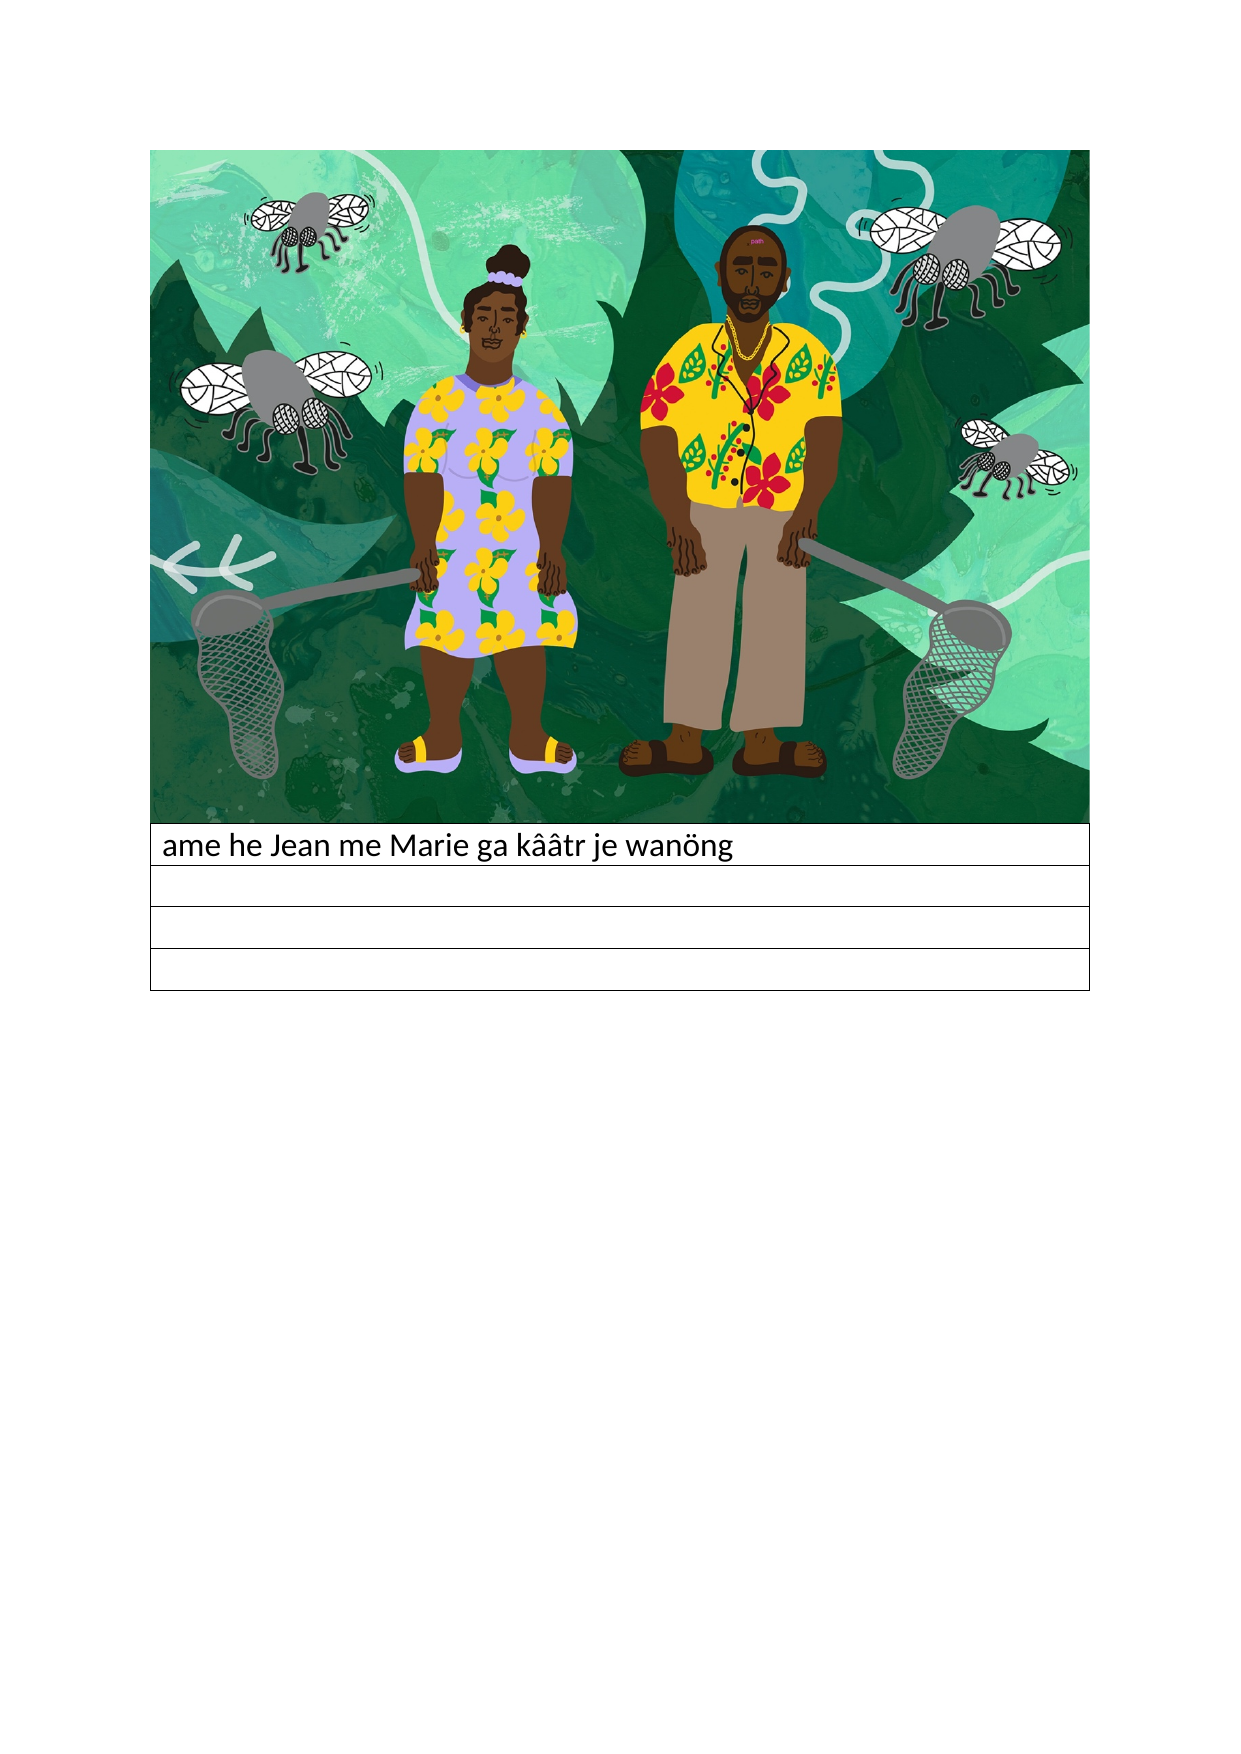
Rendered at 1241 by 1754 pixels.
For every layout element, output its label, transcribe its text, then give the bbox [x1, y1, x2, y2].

picture [150, 150, 1090, 823]
table_cell [151, 949, 1089, 990]
table_header ame he Jean me Marie ga kââtr je wanöng [151, 824, 1089, 864]
table_cell [151, 907, 1089, 948]
table_cell [151, 866, 1089, 906]
